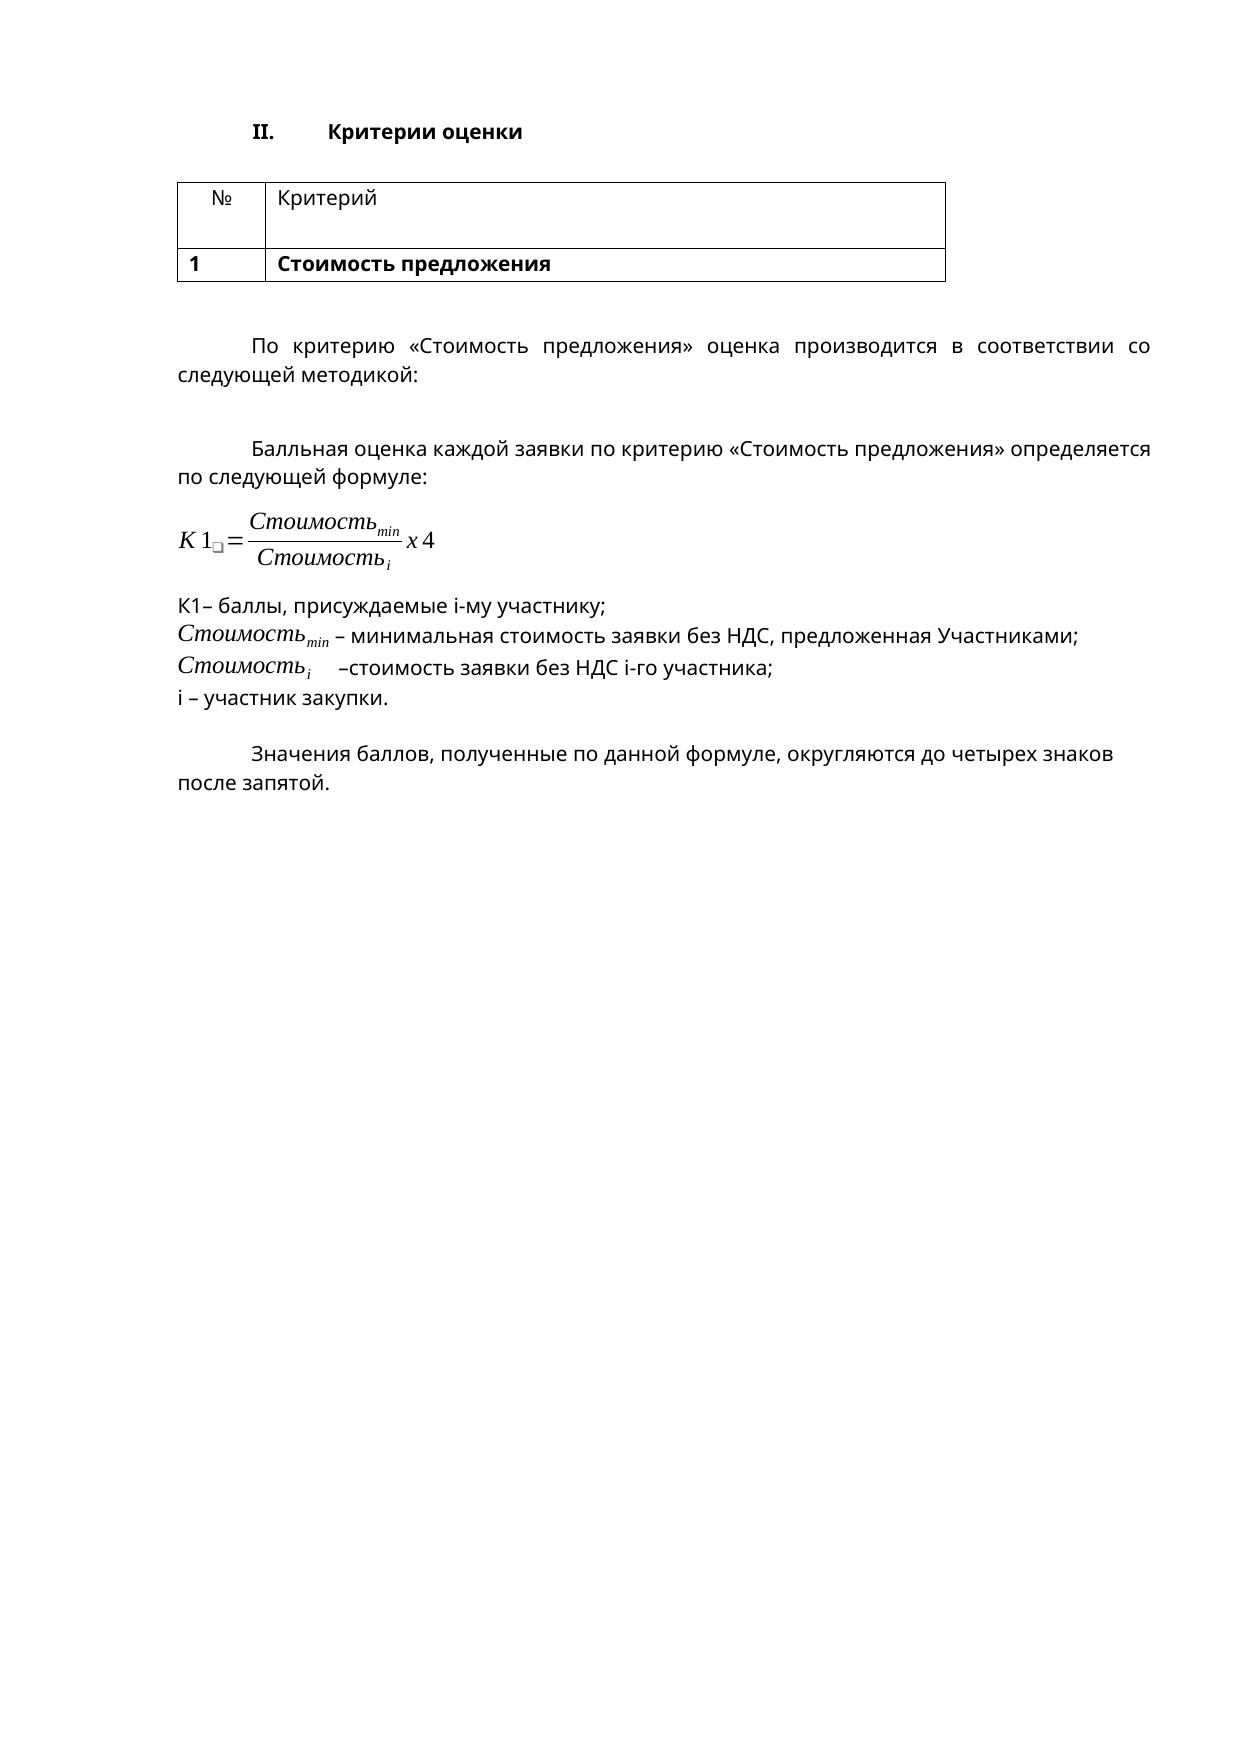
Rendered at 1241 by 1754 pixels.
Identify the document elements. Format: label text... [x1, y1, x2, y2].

text i – участник закупки. [177, 683, 1152, 711]
text Балльная оценка каждой заявки по критерию «Стоимость предложения» определяется по следующей формуле: [177, 434, 1152, 491]
table_header Критерий [266, 183, 945, 248]
text По критерию «Стоимость предложения» оценка производится в соответствии со следующей методикой: [177, 332, 1152, 388]
list Критерии оценки [252, 117, 1152, 146]
text К1– баллы, присуждаемые i-му участнику; [177, 591, 1152, 620]
text –стоимость заявки без НДС i-го участника; [177, 651, 1152, 683]
table_header № [178, 183, 265, 248]
text Значения баллов, полученные по данной формуле, округляются до четырех знаков после запятой. [177, 739, 1152, 796]
text – минимальная стоимость заявки без НДС, предложенная Участниками; [177, 620, 1152, 651]
table_cell 1 [178, 249, 265, 281]
table_cell Стоимость предложения [266, 249, 945, 281]
